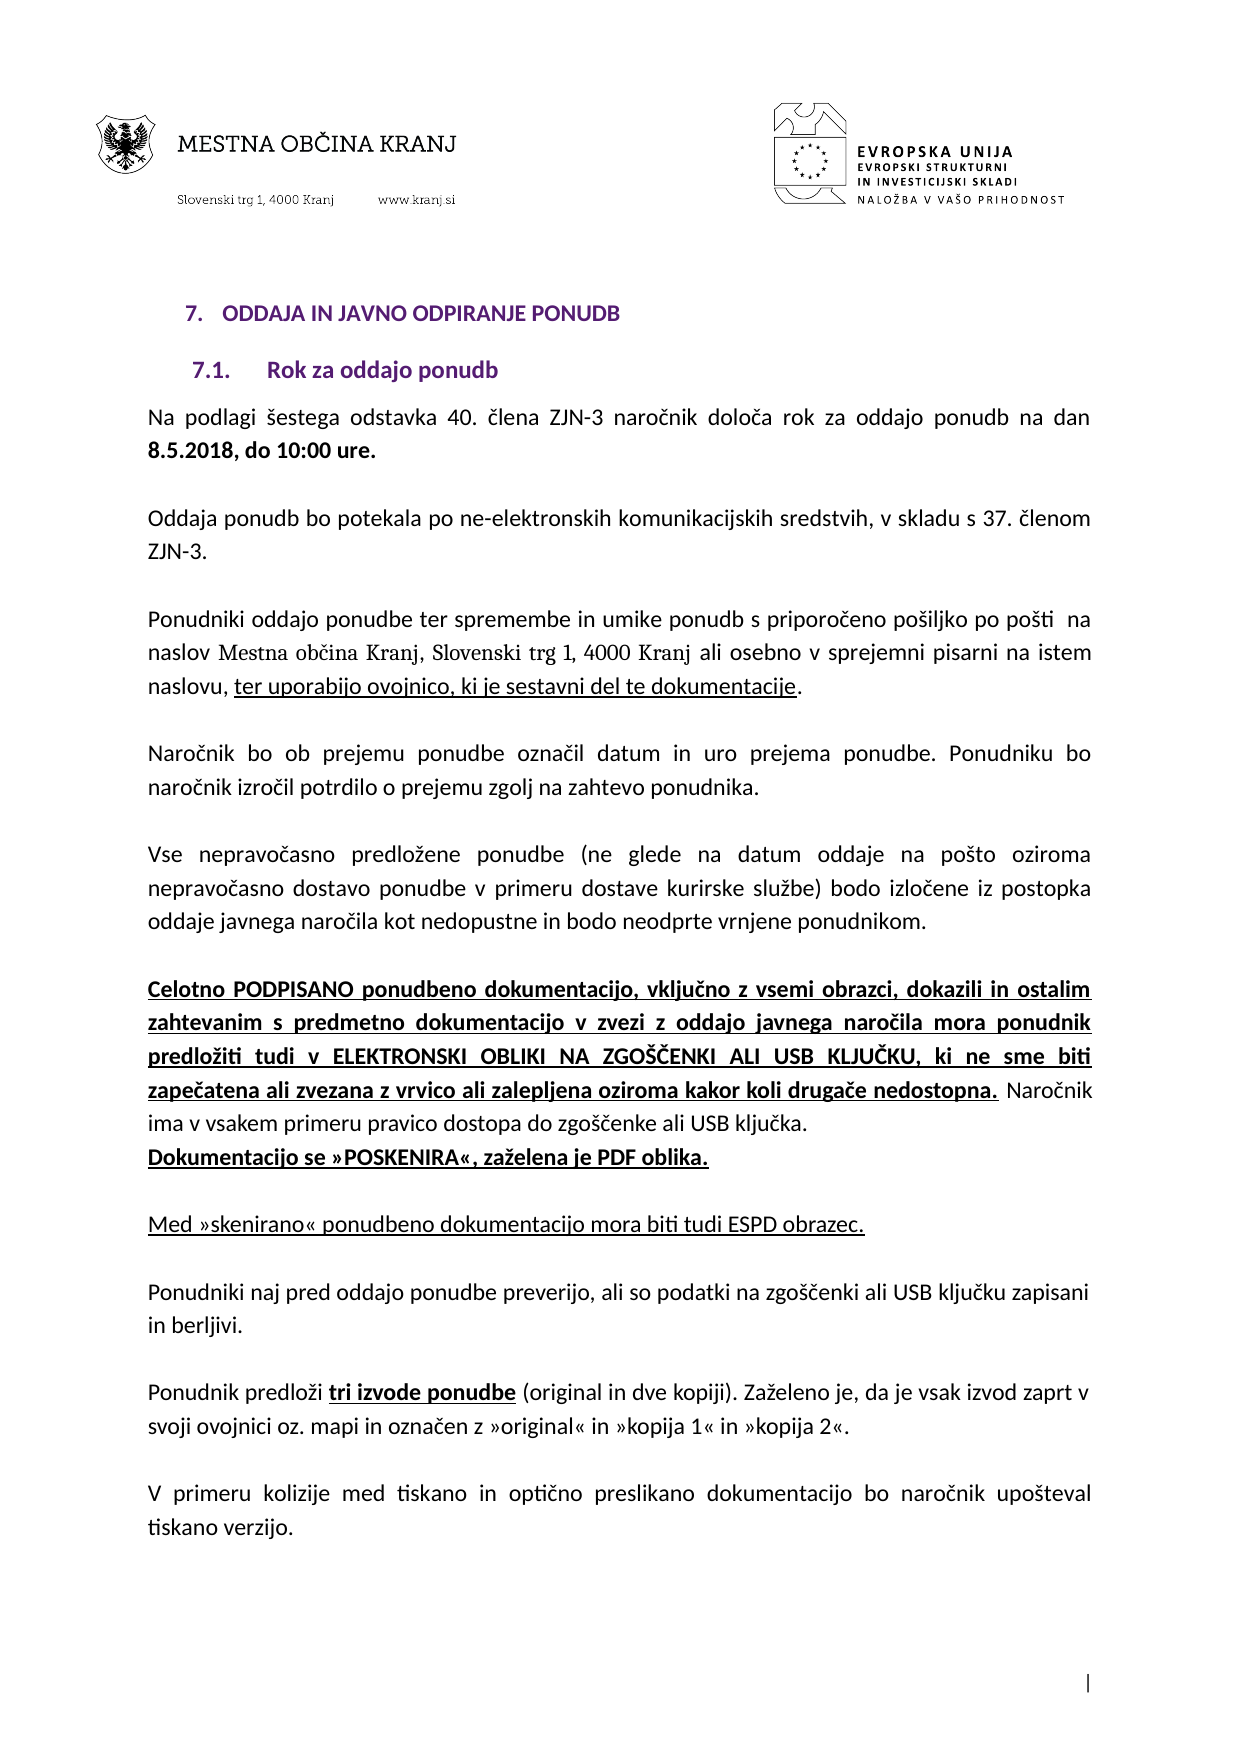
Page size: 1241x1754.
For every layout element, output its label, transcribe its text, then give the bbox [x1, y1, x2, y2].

text Vse nepravočasno predložene ponudbe (ne glede na datum oddaje na pošto oziroma nepravočasno dostavo ponudbe v primeru dostave kurirske službe) bodo izločene iz postopka oddaje javnega naročila kot nedopustne in bodo neodprte vrnjene ponudnikom. [148, 839, 1093, 936]
text Med »skenirano« ponudbeno dokumentacijo mora biti tudi ESPD obrazec. [148, 1209, 1091, 1238]
picture [0, 0, 1241, 263]
text Oddaja ponudb bo potekala po ne-elektronskih komunikacijskih sredstvih, v skladu s 37. členom ZJN-3. [148, 503, 1093, 566]
text Naročnik bo ob prejemu ponudbe označil datum in uro prejema ponudbe. Ponudniku bo naročnik izročil potrdilo o prejemu zgolj na zahtevo ponudnika. [148, 738, 1093, 801]
text Na podlagi šestega odstavka 40. člena ZJN-3 naročnik določa rok za oddajo ponudb na dan , do 10:00 ure. [148, 402, 1093, 465]
text Ponudnik predloži tri izvode ponudbe (original in dve kopiji). Zaželeno je, da je vsak izvod zaprt v svoji ovojnici oz. mapi in označen z »original« in »kopija 1« in »kopija 2«. [148, 1377, 1091, 1440]
text Dokumentacijo se »POSKENIRA«, zaželena je PDF oblika. [148, 1142, 1091, 1171]
text Celotno PODPISANO ponudbeno dokumentacijo, vključno z vsemi obrazci, dokazili in ostalim zahtevanim s predmetno dokumentacijo v zvezi z oddajo javnega naročila mora ponudnik predložiti tudi v ELEKTRONSKI OBLIKI NA ZGOŠČENKI ALI USB KLJUČKU, ki ne sme biti zapečatena ali zvezana z vrvico ali zalepljena oziroma kakor koli drugače nedostopna. Naročnik ima v vsakem primeru pravico dostopa do zgoščenke ali USB ključka. [148, 974, 1093, 1138]
text Ponudniki naj pred oddajo ponudbe preverijo, ali so podatki na zgoščenki ali USB ključku zapisani in berljivi. [148, 1277, 1091, 1339]
subtitle ODDAJA IN JAVNO ODPIRANJE PONUDB [185, 298, 1093, 327]
subtitle Rok za oddajo ponudb [192, 354, 1093, 385]
text V primeru kolizije med tiskano in optično preslikano dokumentacijo bo naročnik upošteval tiskano verzijo. [148, 1478, 1093, 1541]
text Ponudniki oddajo ponudbe ter spremembe in umike ponudb s priporočeno pošiljko po pošti na naslov , ali osebno v sprejemni pisarni na istem naslovu, ter uporabijo ovojnico, ki je sestavni del te dokumentacije. [148, 604, 1093, 700]
